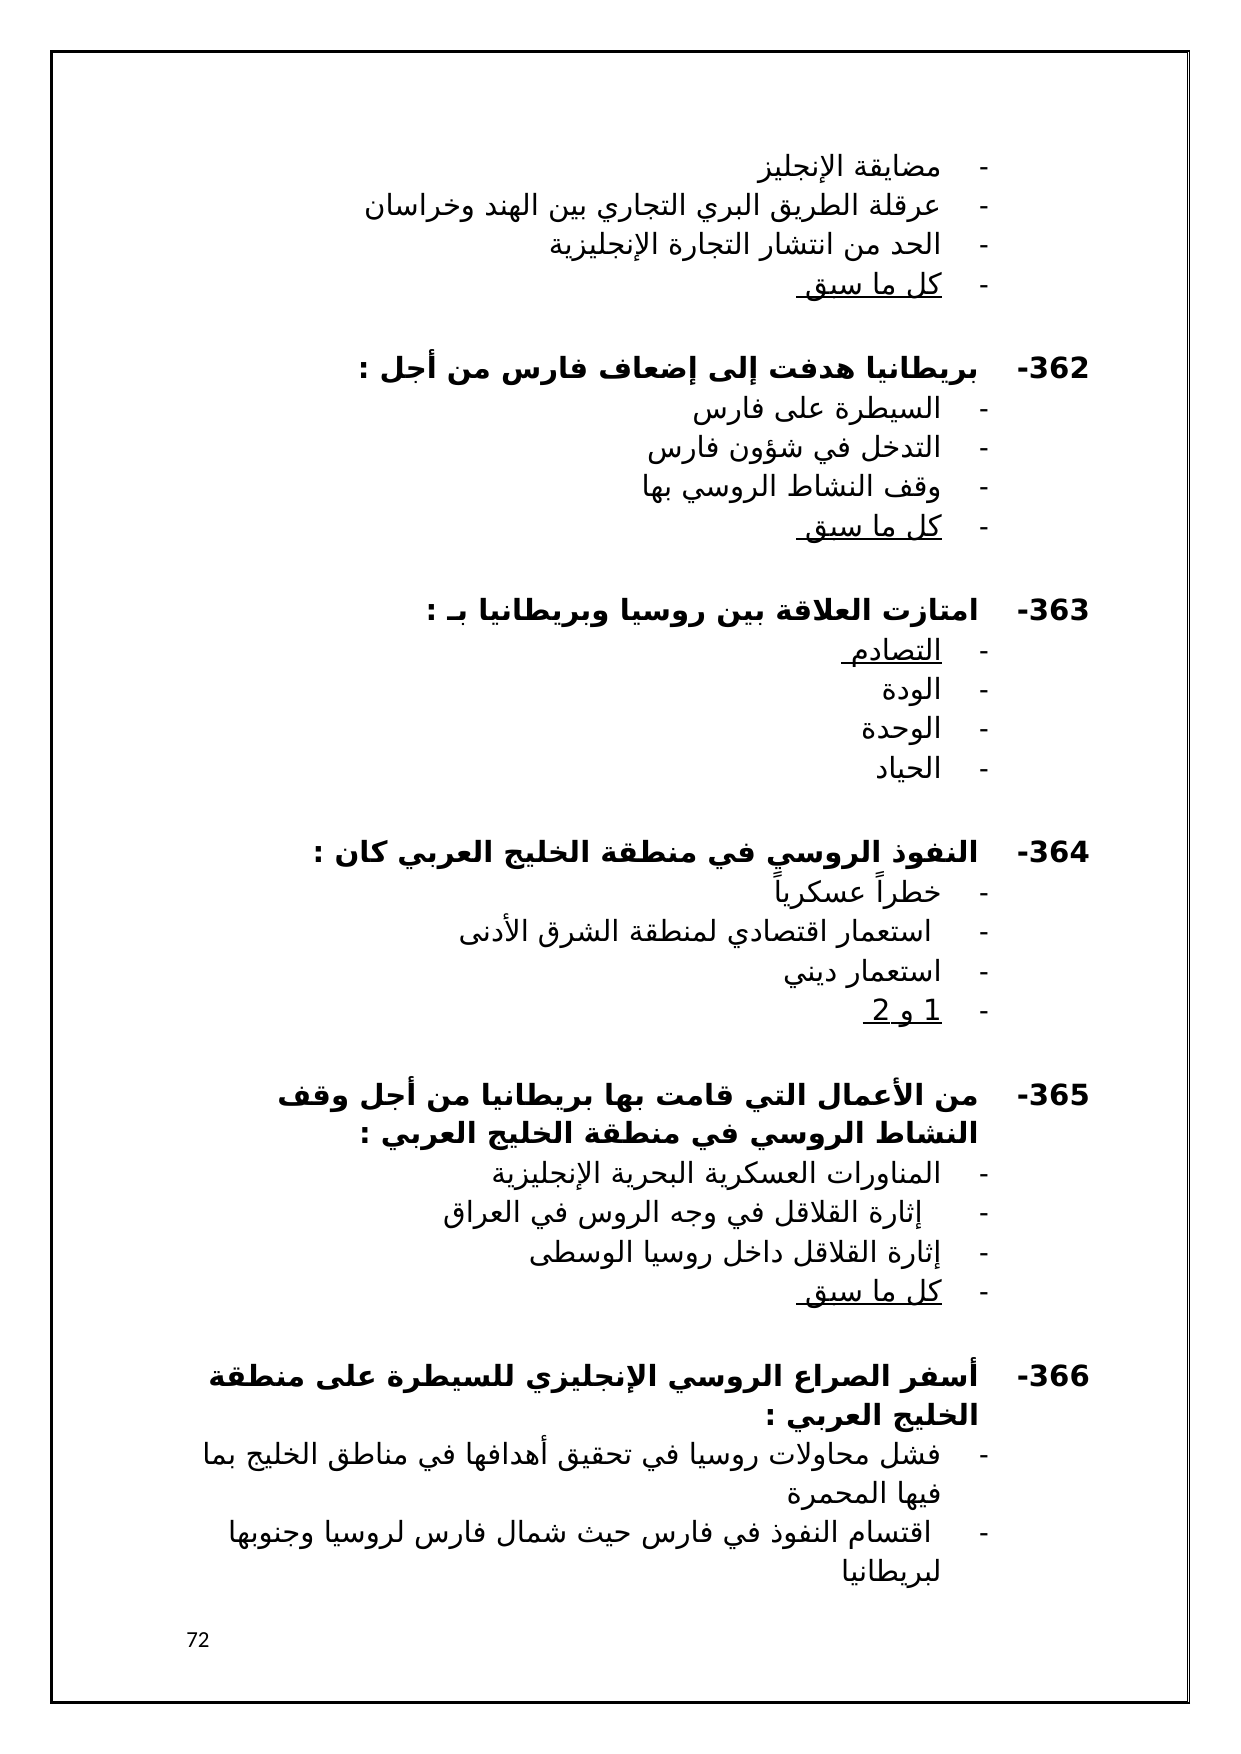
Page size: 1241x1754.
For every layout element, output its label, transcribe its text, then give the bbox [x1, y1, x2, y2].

list استعمار اقتصادي لمنطقة الشرق الأدنى [186, 914, 979, 948]
list أسفر الصراع الروسي الإنجليزي للسيطرة على منطقة الخليج العربي : [186, 1359, 1017, 1432]
list التدخل في شؤون فارس [186, 430, 979, 464]
list إثارة القلاقل في وجه الروس في العراق [186, 1195, 979, 1229]
list اقتسام النفوذ في فارس حيث شمال فارس لروسيا وجنوبها لبريطانيا [186, 1515, 979, 1588]
list الحد من انتشار التجارة الإنجليزية [186, 227, 979, 262]
list إثارة القلاقل داخل روسيا الوسطى [186, 1234, 979, 1269]
list خطراً عسكرياً [186, 875, 979, 909]
list وقف النشاط الروسي بها [186, 469, 979, 504]
list السيطرة على فارس [186, 391, 979, 425]
list عرقلة الطريق البري التجاري بين الهند وخراسان [186, 188, 979, 222]
list بريطانيا هدفت إلى إضعاف فارس من أجل : [186, 352, 1017, 386]
list من الأعمال التي قامت بها بريطانيا من أجل وقف النشاط الروسي في منطقة الخليج العربي : [186, 1078, 1017, 1151]
list الوحدة [186, 711, 979, 746]
list النفوذ الروسي في منطقة الخليج العربي كان : [186, 836, 1017, 870]
list مضايقة الإنجليز [186, 148, 979, 183]
list كل ما سبق [186, 267, 979, 301]
list الحياد [186, 751, 979, 785]
list كل ما سبق [186, 509, 979, 543]
list كل ما سبق [186, 1274, 979, 1308]
list امتازت العلاقة بين روسيا وبريطانيا بـ : [186, 594, 1017, 628]
list المناورات العسكرية البحرية الإنجليزية [186, 1156, 979, 1190]
list استعمار ديني [186, 953, 979, 988]
list فشل محاولات روسيا في تحقيق أهدافها في مناطق الخليج بما فيها المحمرة [186, 1437, 979, 1510]
list 1 و 2 [186, 993, 979, 1027]
list الودة [186, 672, 979, 706]
list التصادم [186, 633, 979, 667]
